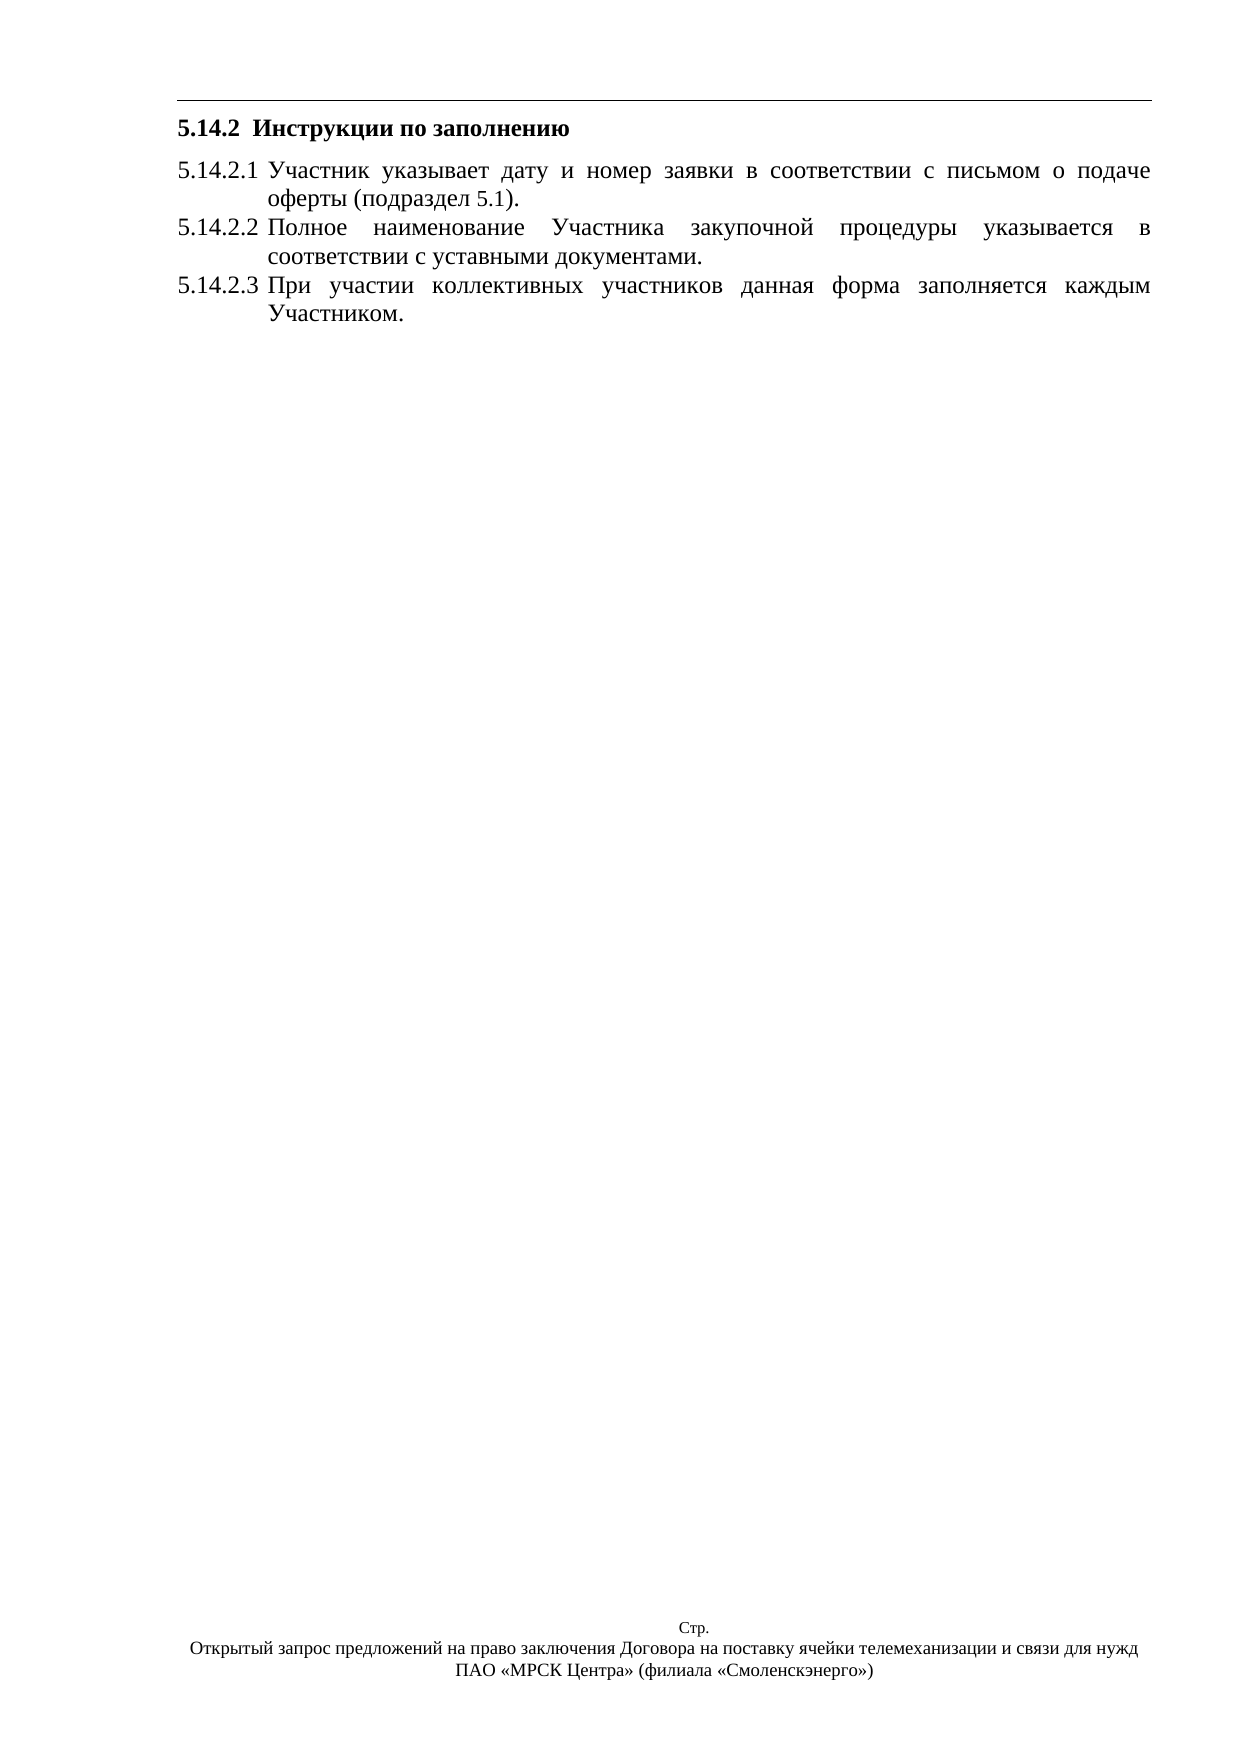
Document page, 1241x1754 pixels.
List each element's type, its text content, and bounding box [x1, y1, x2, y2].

list Участник указывает дату и номер заявки в соответствии с письмом о подаче оферты (подраздел 5.1). [177, 155, 1152, 212]
list При участии коллективных участников данная форма заполняется каждым Участником. [177, 270, 1152, 327]
subtitle Инструкции по заполнению [177, 113, 1152, 142]
list Полное наименование Участника закупочной процедуры указывается в соответствии с уставными документами. [177, 212, 1152, 270]
